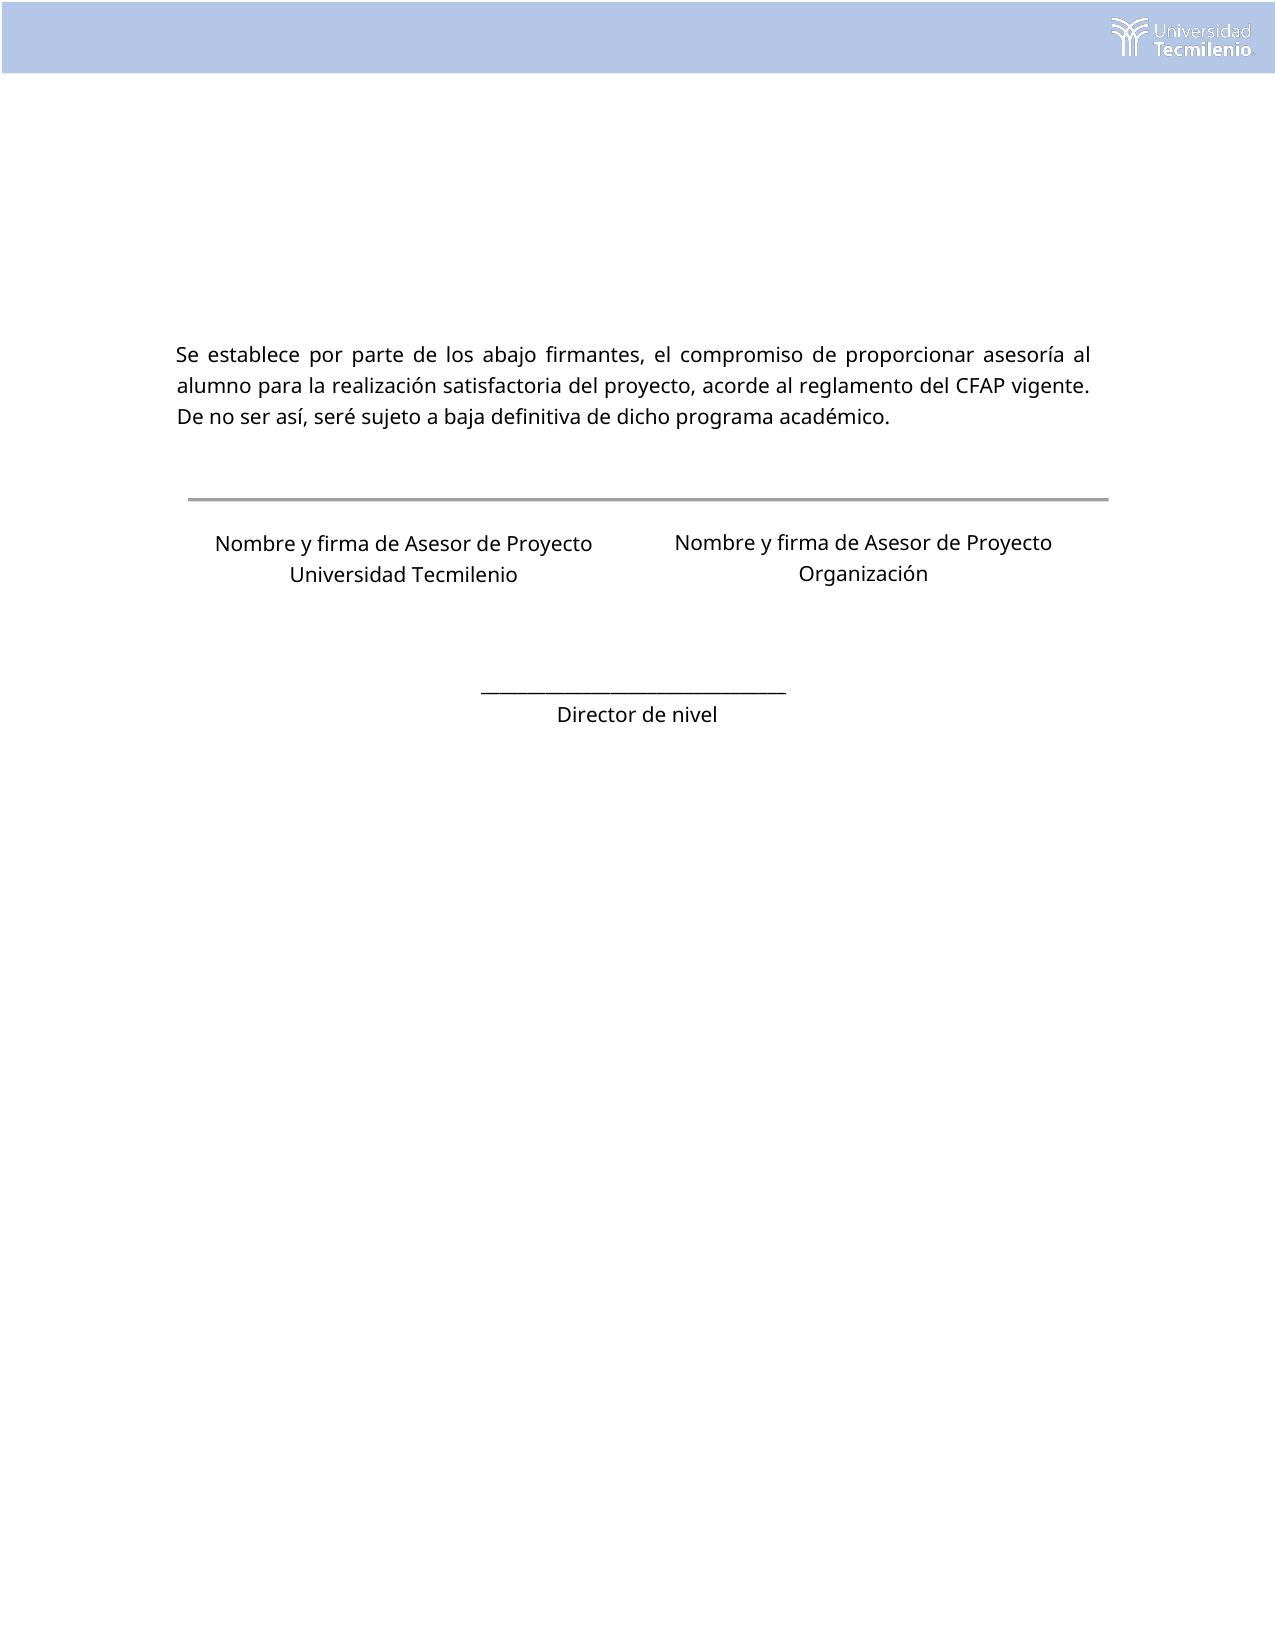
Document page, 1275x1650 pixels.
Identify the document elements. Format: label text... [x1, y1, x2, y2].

table_header Nombre y firma de Asesor de Proyecto Universidad Tecmilenio [177, 498, 636, 590]
text Se establece por parte de los abajo firmantes, el compromiso de proporcionar asesoría al alumno para la realización satisfactoria del proyecto, acorde al reglamento del CFAP vigente. De no ser así, seré sujeto a baja definitiva de dicho programa académico. [176, 341, 1092, 430]
table_header Nombre y firma de Asesor de Proyecto Organización [636, 502, 1096, 590]
text _________________________________ [460, 669, 807, 698]
picture [1097, 3, 1269, 70]
text Director de nivel [427, 700, 847, 728]
